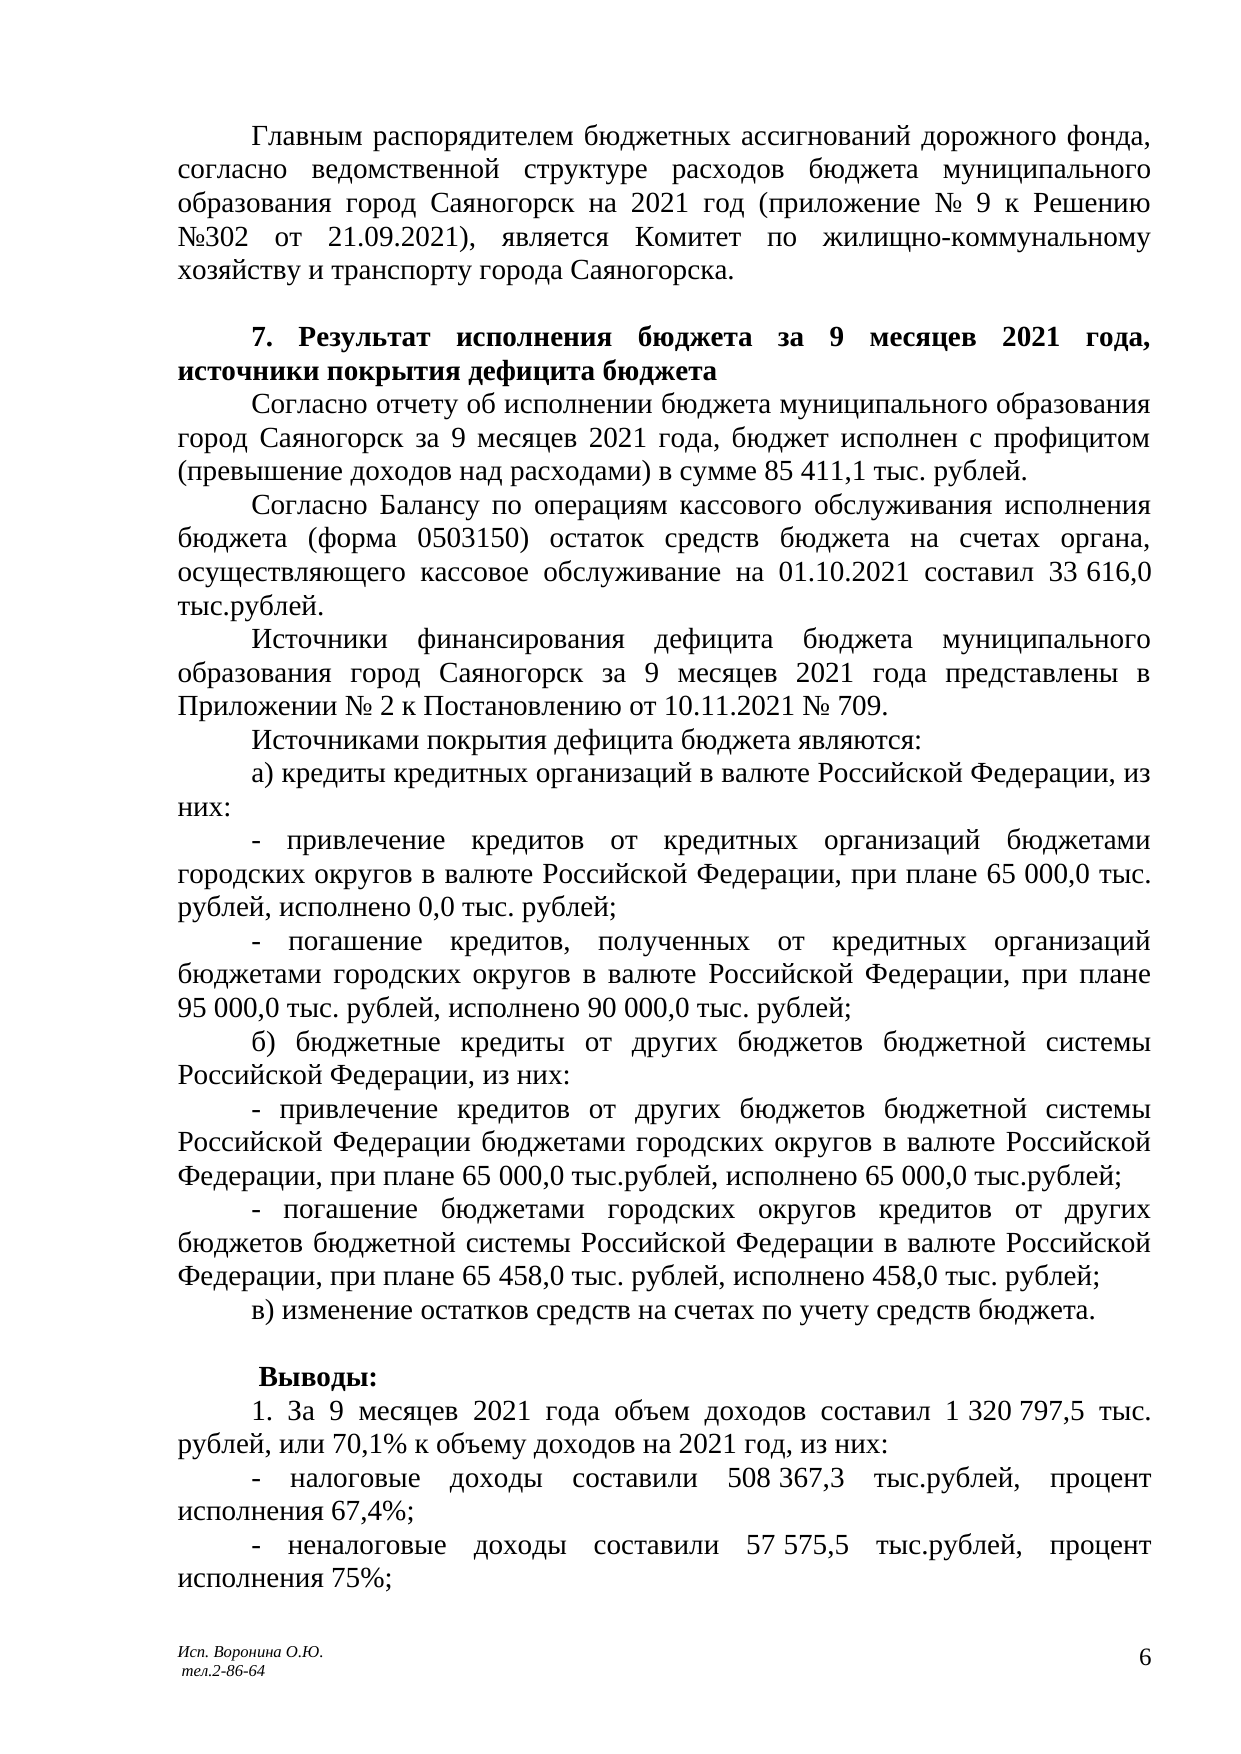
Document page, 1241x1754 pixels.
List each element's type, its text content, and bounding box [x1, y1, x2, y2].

text а) кредиты кредитных организаций в валюте Российской Федерации, из них: [177, 755, 1152, 822]
text - неналоговые доходы составили 57 575,5 тыс.рублей, процент исполнения 75%; [177, 1527, 1152, 1594]
text Согласно отчету об исполнении бюджета муниципального образования город Саяногорск за 9 месяцев 2021 года, бюджет исполнен с профицитом (превышение доходов над расходами) в сумме 85 411,1 тыс. рублей. [177, 386, 1152, 487]
text Согласно Балансу по операциям кассового обслуживания исполнения бюджета (форма 0503150) остаток средств бюджета на счетах органа, осуществляющего кассовое обслуживание на 01.10.2021 составил 33 616,0 тыс.рублей. [177, 487, 1152, 621]
text 7. Результат исполнения бюджета за 9 месяцев 2021 года, источники покрытия дефицита бюджета [177, 319, 1152, 386]
text - погашение кредитов, полученных от кредитных организаций бюджетами городских округов в валюте Российской Федерации, при плане 95 000,0 тыс. рублей, исполнено 90 000,0 тыс. рублей; [177, 923, 1152, 1024]
text 1. За 9 месяцев 2021 года объем доходов составил 1 320 797,5 тыс. рублей, или 70,1% к объему доходов на 2021 год, из них: [177, 1393, 1152, 1460]
text Главным распорядителем бюджетных ассигнований дорожного фонда, согласно ведомственной структуре расходов бюджета муниципального образования город Саяногорск на 2021 год (приложение № 9 к Решению №302 от 21.09.2021), является Комитет по жилищно-коммунальному хозяйству и транспорту города Саяногорска. [177, 118, 1152, 286]
text в) изменение остатков средств на счетах по учету средств бюджета. [177, 1292, 1152, 1326]
text Источники финансирования дефицита бюджета муниципального образования город Саяногорск за 9 месяцев 2021 года представлены в Приложении № 2 к Постановлению от 10.11.2021 № 709. [177, 621, 1152, 722]
text б) бюджетные кредиты от других бюджетов бюджетной системы Российской Федерации, из них: [177, 1024, 1152, 1091]
text - налоговые доходы составили 508 367,3 тыс.рублей, процент исполнения 67,4%; [177, 1460, 1152, 1527]
text - погашение бюджетами городских округов кредитов от других бюджетов бюджетной системы Российской Федерации в валюте Российской Федерации, при плане 65 458,0 тыс. рублей, исполнено 458,0 тыс. рублей; [177, 1191, 1152, 1292]
text - привлечение кредитов от других бюджетов бюджетной системы Российской Федерации бюджетами городских округов в валюте Российской Федерации, при плане 65 000,0 тыс.рублей, исполнено 65 000,0 тыс.рублей; [177, 1091, 1152, 1191]
text - привлечение кредитов от кредитных организаций бюджетами городских округов в валюте Российской Федерации, при плане 65 000,0 тыс. рублей, исполнено 0,0 тыс. рублей; [177, 822, 1152, 923]
text Источниками покрытия дефицита бюджета являются: [177, 722, 1152, 755]
text Выводы: [177, 1359, 1152, 1393]
